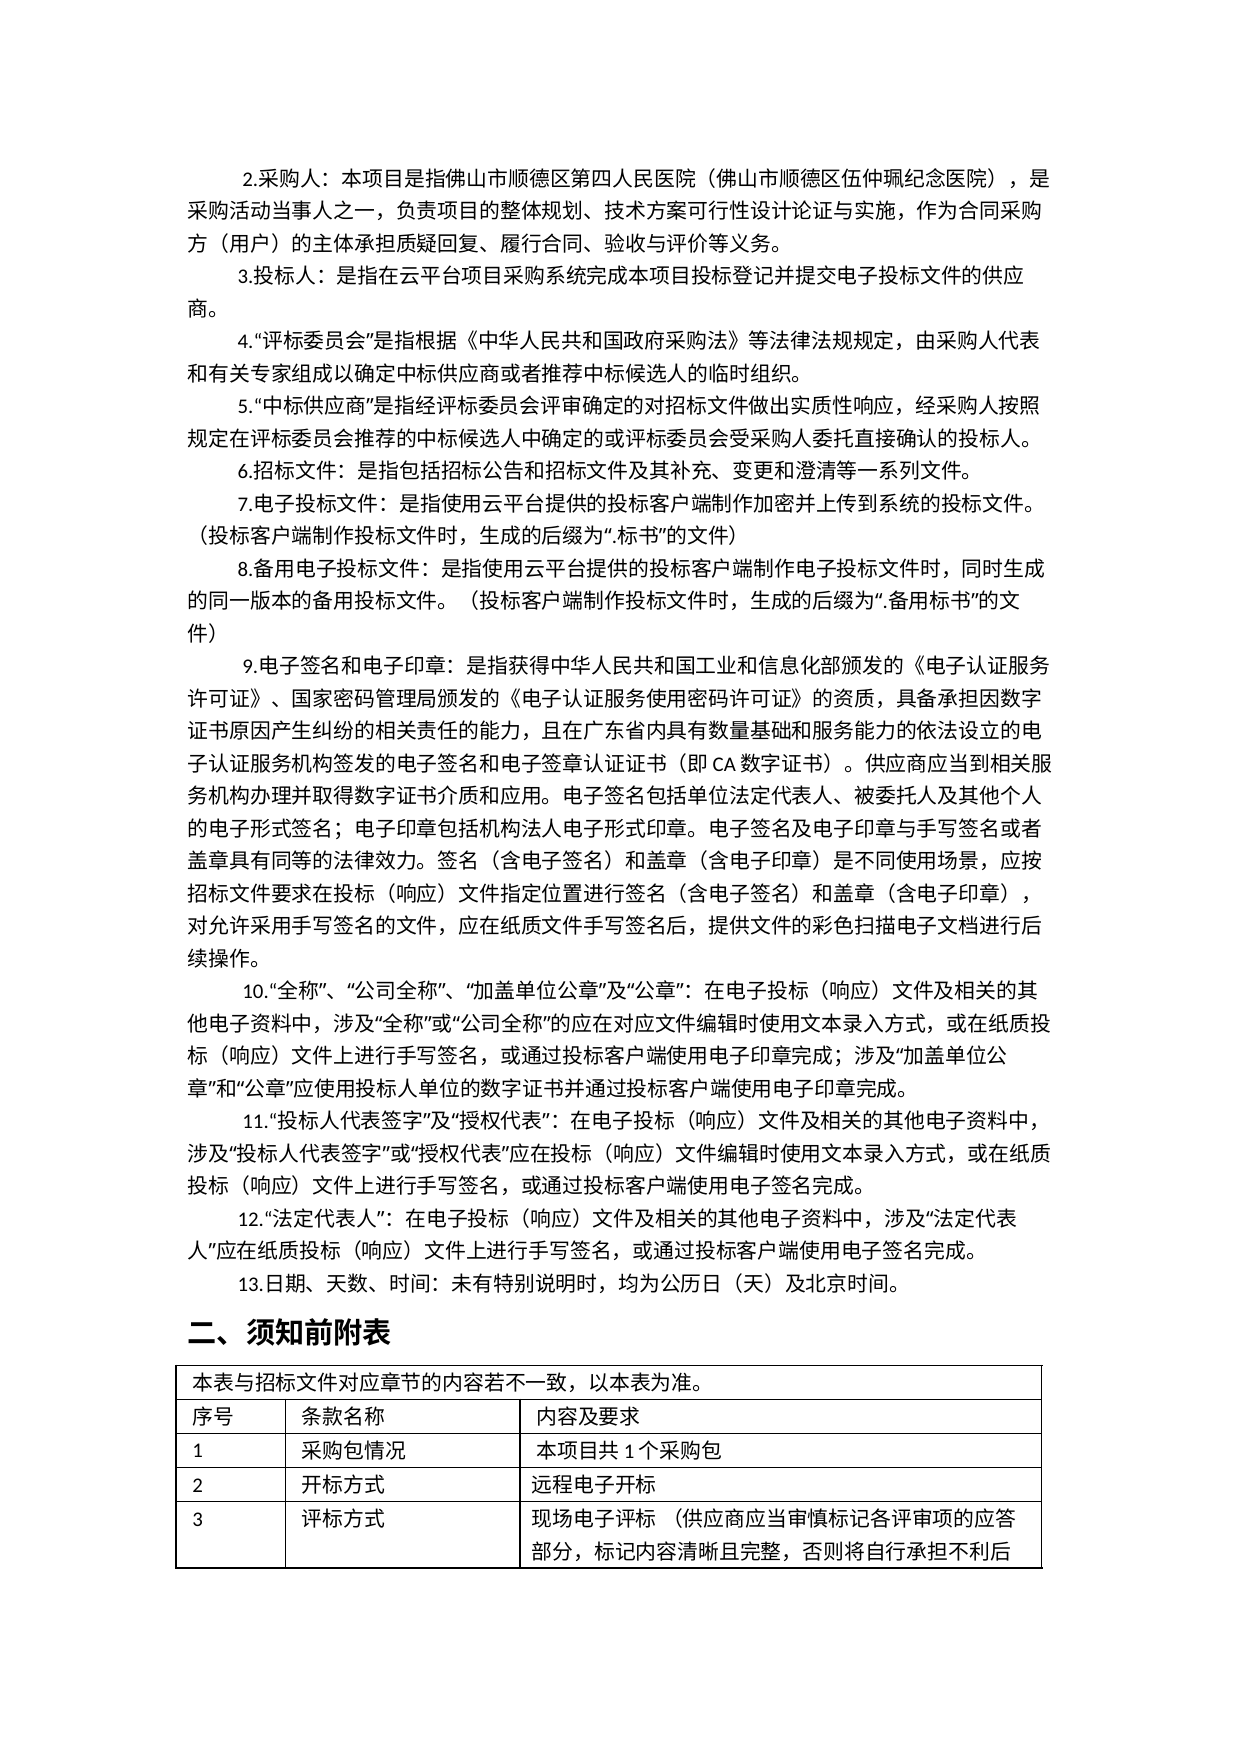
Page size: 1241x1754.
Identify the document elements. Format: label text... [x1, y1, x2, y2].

table_cell 开标方式 [286, 1468, 519, 1501]
text 11.“投标人代表签字”及“授权代表”：在电子投标（响应）文件及相关的其他电子资料中，涉及“投标人代表签字”或“授权代表”应在投标（响应）文件编辑时使用文本录入方式，或在纸质投标（响应）文件上进行手写签名，或通过投标客户端使用电子签名完成。 [187, 1104, 1053, 1202]
text 2.采购人：本项目是指佛山市顺德区第四人民医院（佛山市顺德区伍仲珮纪念医院），是采购活动当事人之一，负责项目的整体规划、技术方案可行性设计论证与实施，作为合同采购方（用户）的主体承担质疑回复、履行合同、验收与评价等义务。 [187, 162, 1053, 259]
table_cell 评标方式 [286, 1502, 519, 1567]
text 12.“法定代表人”：在电子投标（响应）文件及相关的其他电子资料中，涉及“法定代表人”应在纸质投标（响应）文件上进行手写签名，或通过投标客户端使用电子签名完成。 [187, 1202, 1053, 1267]
table_cell 条款名称 [286, 1400, 519, 1433]
text 3.投标人：是指在云平台项目采购系统完成本项目投标登记并提交电子投标文件的供应商。 [187, 259, 1053, 324]
table_cell 2 [177, 1468, 285, 1501]
table_cell 1 [177, 1434, 285, 1467]
table_cell 采购包情况 [286, 1434, 519, 1467]
text 10.“全称”、“公司全称”、“加盖单位公章”及“公章”：在电子投标（响应）文件及相关的其他电子资料中，涉及“全称”或“公司全称”的应在对应文件编辑时使用文本录入方式，或在纸质投标（响应）文件上进行手写签名，或通过投标客户端使用电子印章完成；涉及“加盖单位公章”和“公章”应使用投标人单位的数字证书并通过投标客户端使用电子印章完成。 [187, 974, 1053, 1104]
text 7.电子投标文件：是指使用云平台提供的投标客户端制作加密并上传到系统的投标文件。（投标客户端制作投标文件时，生成的后缀为“.标书”的文件） [187, 487, 1053, 552]
table_cell 内容及要求 [521, 1400, 1041, 1433]
text 二、须知前附表 [187, 1299, 1053, 1364]
text 4.“评标委员会”是指根据《中华人民共和国政府采购法》等法律法规规定，由采购人代表和有关专家组成以确定中标供应商或者推荐中标候选人的临时组织。 [187, 324, 1053, 389]
text 9.电子签名和电子印章：是指获得中华人民共和国工业和信息化部颁发的《电子认证服务许可证》、国家密码管理局颁发的《电子认证服务使用密码许可证》的资质，具备承担因数字证书原因产生纠纷的相关责任的能力，且在广东省内具有数量基础和服务能力的依法设立的电子认证服务机构签发的电子签名和电子签章认证证书（即CA数字证书）。供应商应当到相关服务机构办理并取得数字证书介质和应用。电子签名包括单位法定代表人、被委托人及其他个人的电子形式签名；电子印章包括机构法人电子形式印章。电子签名及电子印章与手写签名或者盖章具有同等的法律效力。签名（含电子签名）和盖章（含电子印章）是不同使用场景，应按招标文件要求在投标（响应）文件指定位置进行签名（含电子签名）和盖章（含电子印章），对允许采用手写签名的文件，应在纸质文件手写签名后，提供文件的彩色扫描电子文档进行后续操作。 [187, 649, 1053, 974]
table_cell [521, 1502, 1041, 1567]
table_cell 序号 [177, 1400, 285, 1433]
table_cell 3 [177, 1502, 285, 1567]
text 6.招标文件：是指包括招标公告和招标文件及其补充、变更和澄清等一系列文件。 [187, 454, 1053, 487]
text 13.日期、天数、时间：未有特别说明时，均为公历日（天）及北京时间。 [187, 1267, 1053, 1299]
text 8.备用电子投标文件：是指使用云平台提供的投标客户端制作电子投标文件时，同时生成的同一版本的备用投标文件。（投标客户端制作投标文件时，生成的后缀为“.备用标书”的文件） [187, 552, 1053, 649]
table_cell 远程电子开标 [521, 1468, 1041, 1501]
text 5.“中标供应商”是指经评标委员会评审确定的对招标文件做出实质性响应，经采购人按照规定在评标委员会推荐的中标候选人中确定的或评标委员会受采购人委托直接确认的投标人。 [187, 389, 1053, 454]
table_cell 本项目共1个采购包 [521, 1434, 1041, 1467]
table_header 本表与招标文件对应章节的内容若不一致，以本表为准。 [177, 1366, 1041, 1398]
